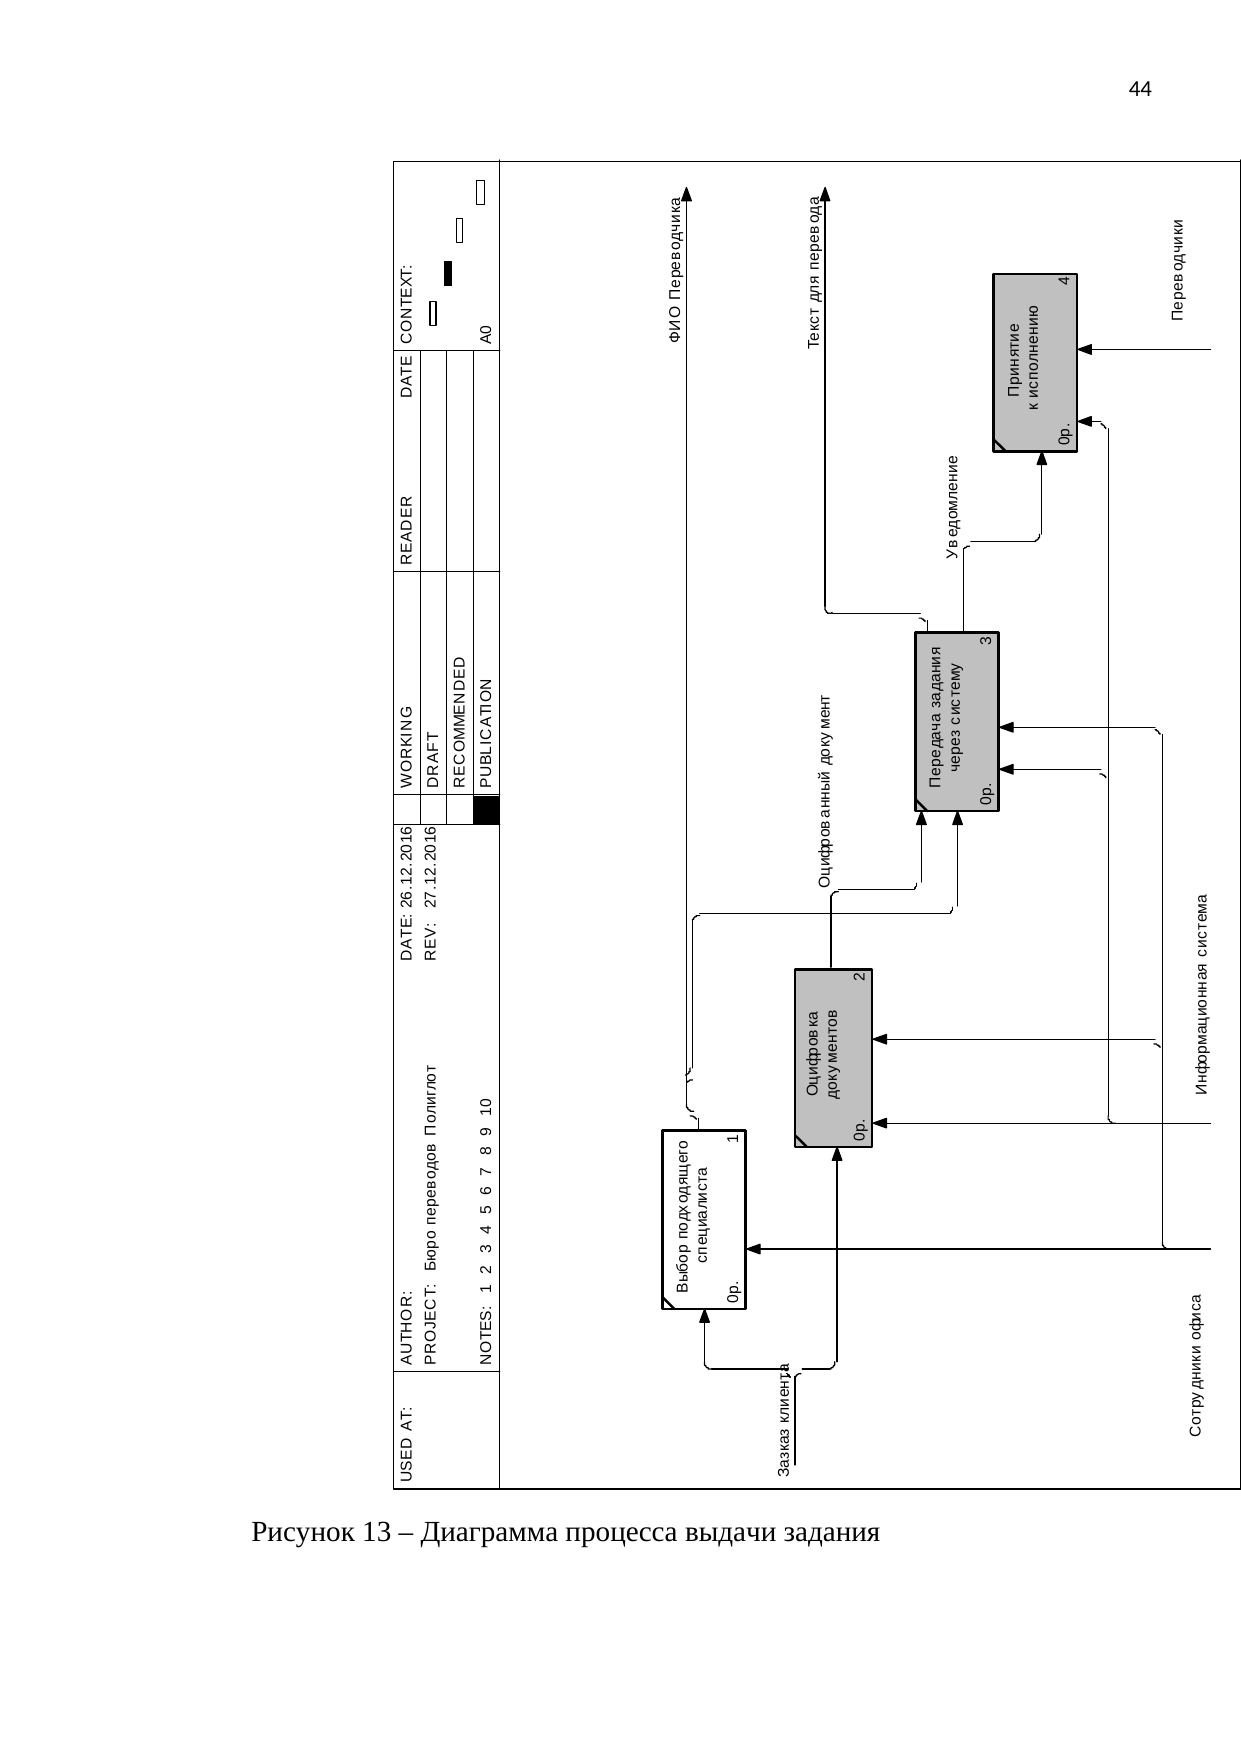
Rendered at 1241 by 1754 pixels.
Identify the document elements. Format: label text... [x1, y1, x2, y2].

text Рисунок 13 – Диаграмма процесса выдачи задания [177, 1514, 1152, 1547]
